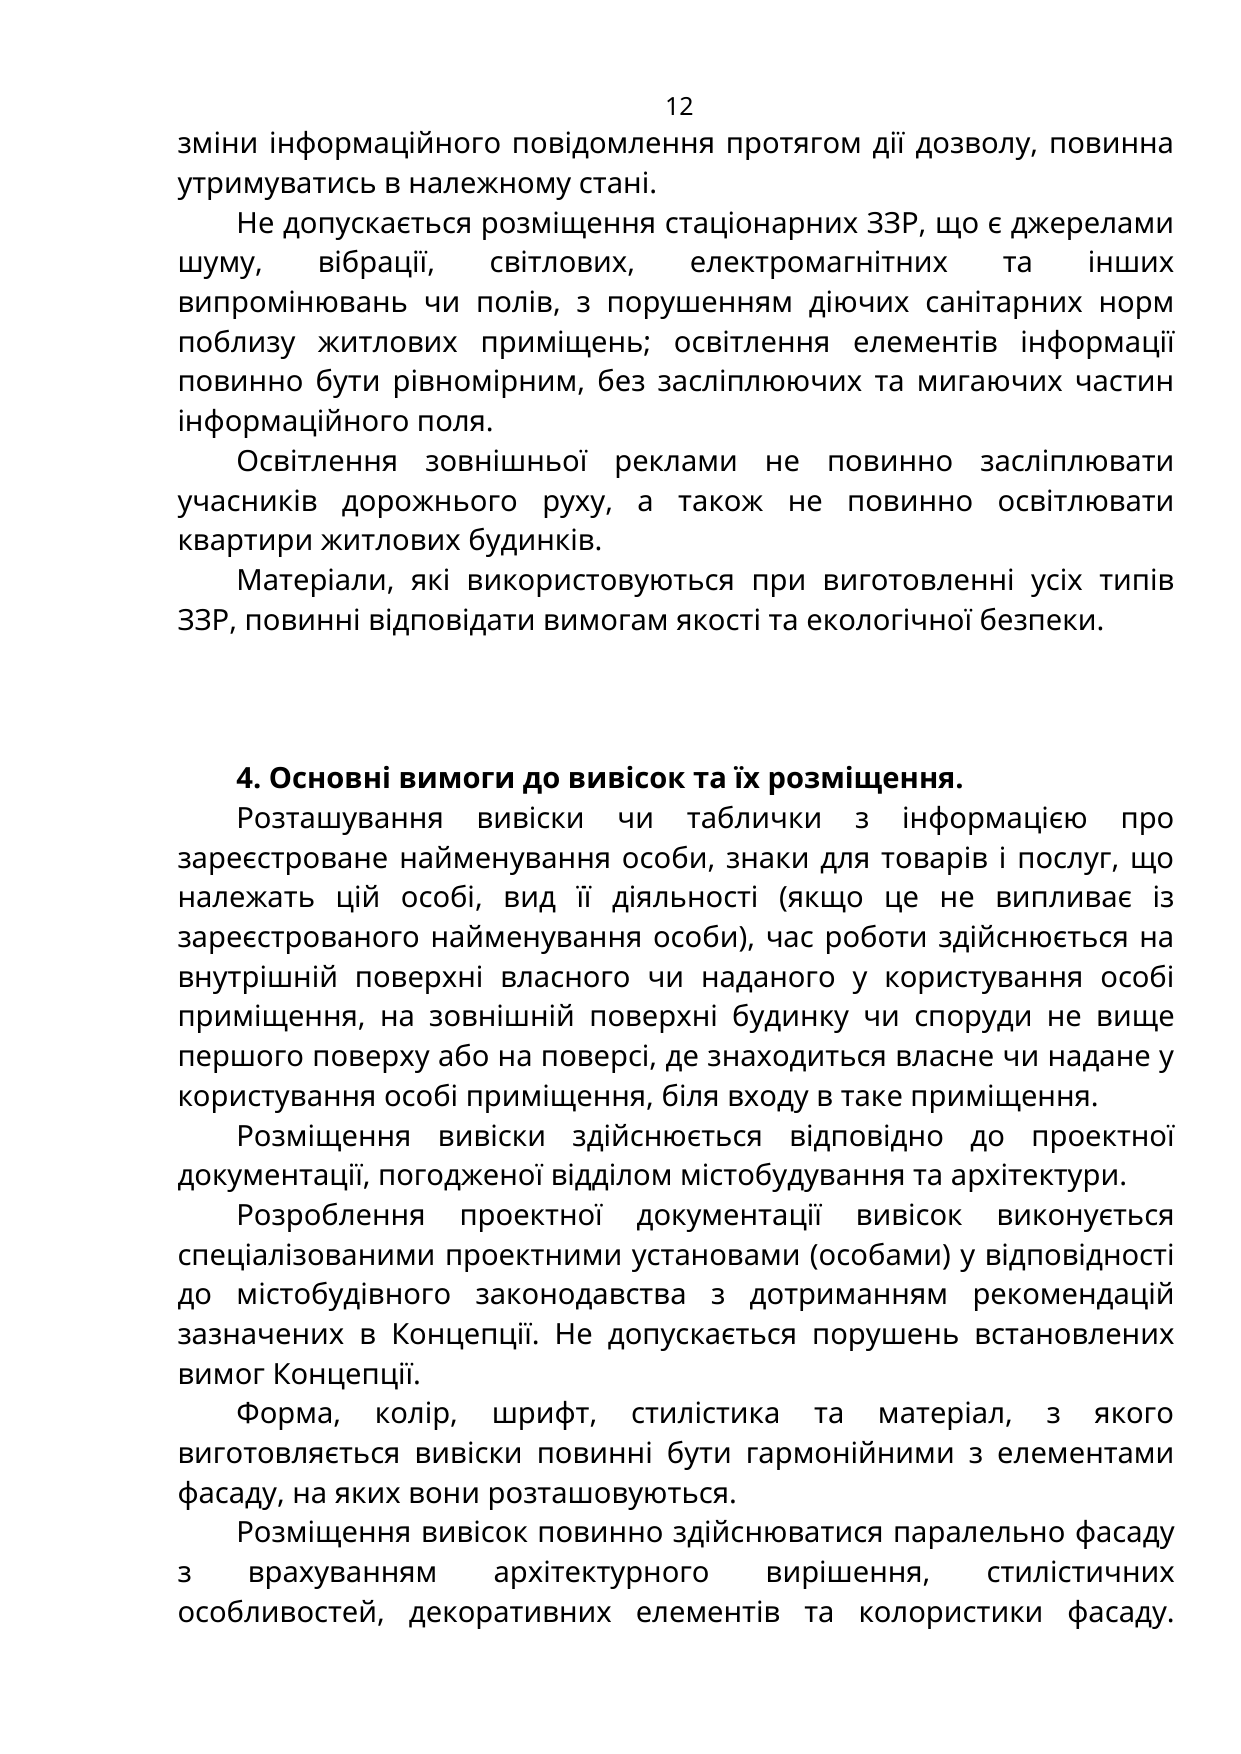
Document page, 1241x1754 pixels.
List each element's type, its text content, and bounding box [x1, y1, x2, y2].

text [177, 1512, 1175, 1631]
text Матеріали, які використовуються при виготовленні усіх типів ЗЗР, повинні відповідати вимогам якості та екологічної безпеки. [177, 559, 1175, 638]
text Розроблення проектної документації вивісок виконується спеціалізованими проектними установами (особами) у відповідності до містобудівного законодавства з дотриманням рекомендацій зазначених в Концепції. Не допускається порушень встановлених вимог Концепції. [177, 1194, 1175, 1393]
text Форма, колір, шрифт, стилістика та матеріал, з якого виготовляється вивіски повинні бути гармонійними з елементами фасаду, на яких вони розташовуються. [177, 1393, 1175, 1512]
text 4. Основні вимоги до вивісок та їх розміщення. [177, 758, 1175, 797]
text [177, 123, 1175, 202]
text Не допускається розміщення стаціонарних ЗЗР, що є джерелами шуму, вібрації, світлових, електромагнітних та інших випромінювань чи полів, з порушенням діючих санітарних норм поблизу житлових приміщень; освітлення елементів інформації повинно бути рівномірним, без засліплюючих та мигаючих частин інформаційного поля. [177, 202, 1175, 440]
text Розташування вивіски чи таблички з інформацією про зареєстроване найменування особи, знаки для товарів і послуг, що належать цій особі, вид її діяльності (якщо це не випливає із зареєстрованого найменування особи), час роботи здійснюється на внутрішній поверхні власного чи наданого у користування особі приміщення, на зовнішній поверхні будинку чи споруди не вище першого поверху або на поверсі, де знаходиться власне чи надане у користування особі приміщення, біля входу в таке приміщення. [177, 797, 1175, 1115]
text Освітлення зовнішньої реклами не повинно засліплювати учасників дорожнього руху, а також не повинно освітлювати квартири житлових будинків. [177, 440, 1175, 559]
text Розміщення вивіски здійснюється відповідно до проектної документації, погодженої відділом містобудування та архітектури. [177, 1115, 1175, 1194]
